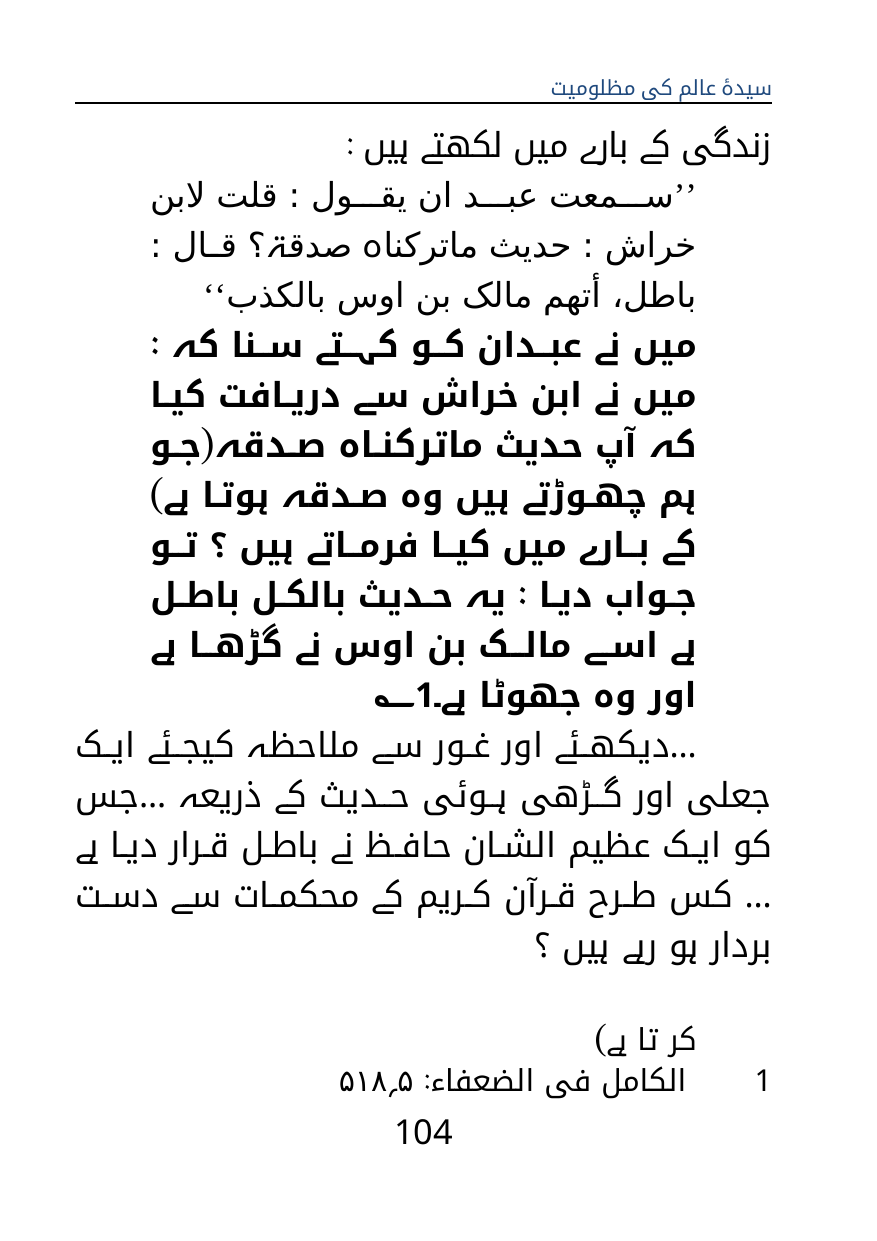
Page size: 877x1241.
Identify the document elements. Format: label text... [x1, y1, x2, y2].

text ’’سمعت عبد ان یقول : قلت لابن خراش : حدیث ماترکناہ صدقۃ؟ قال : باطل، أتھم مالک بن اوس بالکذب‘‘ [150, 167, 697, 317]
text میں نے عبدان کو کہتے سنا کہ : میں نے ابن خراش سے دریافت کیا کہ آپ حدیث ماترکناہ صدقہ(جو ہم چھوڑتے ہیں وہ صدقہ ہوتا ہے) کے بارے میں کیا فرماتے ہیں ؟ تو جواب دیا : یہ حدیث بالکل باطل ہے اسے مالک بن اوس نے گڑھا ہے اور وہ جھوٹا ہے۔؎ [150, 317, 697, 717]
text …دیکھئے اور غور سے ملاحظہ کیجئے ایک جعلی اور گڑھی ہوئی حدیث کے ذریعہ …جس کو ایک عظیم الشان حافظ نے باطل قرار دیا ہے … کس طرح قرآن کریم کے محکمات سے دست بردار ہو رہے ہیں ؟ [75, 717, 772, 967]
text یہ حدیث باطل ہے جسے مالک بن اوس بن حدثان نے جعل کیا ہے اور وہی اس داستان کا راوی ہے … ابن عدی حافظ ابن خراش کے ؎ حالات زندگی کے بارے میں لکھتے ہیں : [75, 117, 772, 167]
